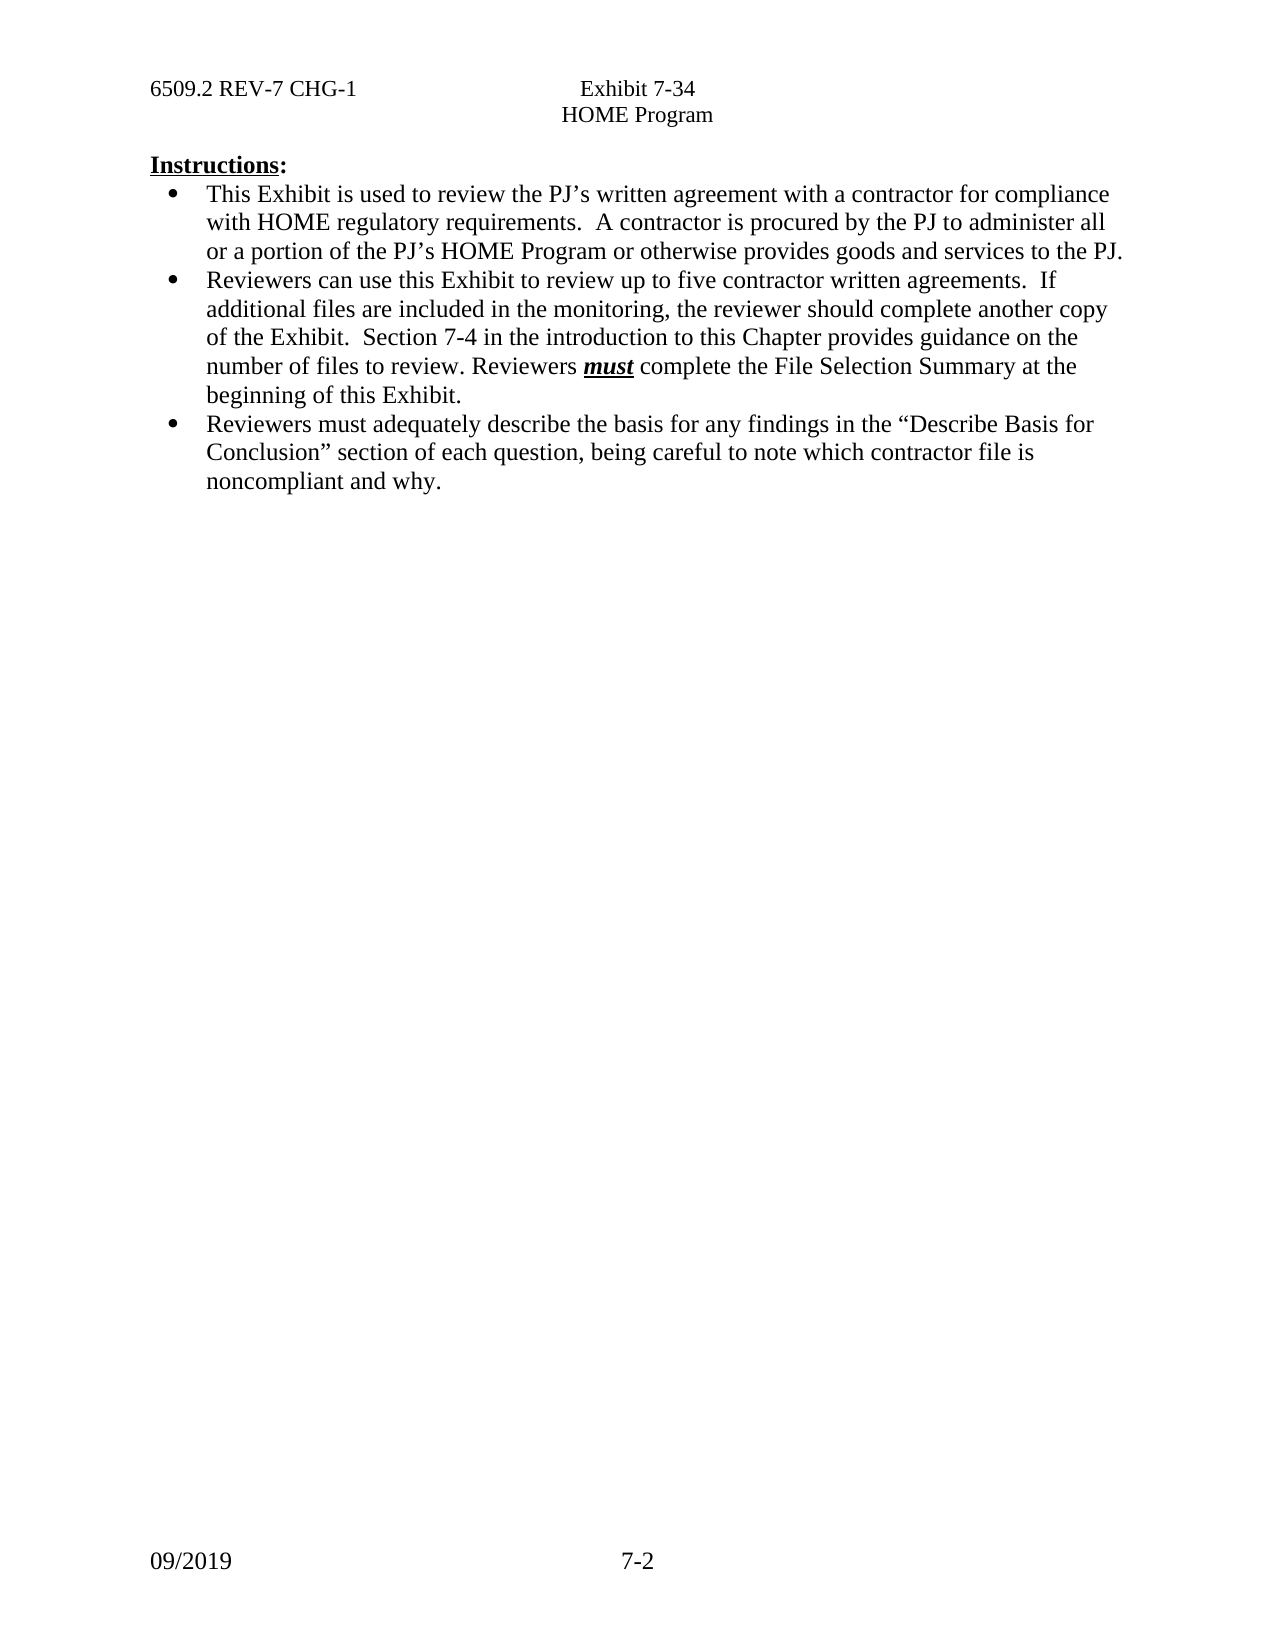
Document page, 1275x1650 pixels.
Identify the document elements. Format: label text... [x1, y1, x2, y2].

text Instructions: [150, 150, 1125, 179]
list Reviewers must adequately describe the basis for any findings in the “Describe Basis for Conclusion” section of each question, being careful to note which contractor file is noncompliant and why. [169, 409, 1125, 495]
list Reviewers can use this Exhibit to review up to five contractor written agreements. If additional files are included in the monitoring, the reviewer should complete another copy of the Exhibit. Section 7-4 in the introduction to this Chapter provides guidance on the number of files to review. Reviewers must complete the File Selection Summary at the beginning of this Exhibit. [169, 265, 1125, 409]
list This Exhibit is used to review the PJ’s written agreement with a contractor for compliance with HOME regulatory requirements. A contractor is procured by the PJ to administer all or a portion of the PJ’s HOME Program or otherwise provides goods and services to the PJ. [169, 179, 1125, 265]
